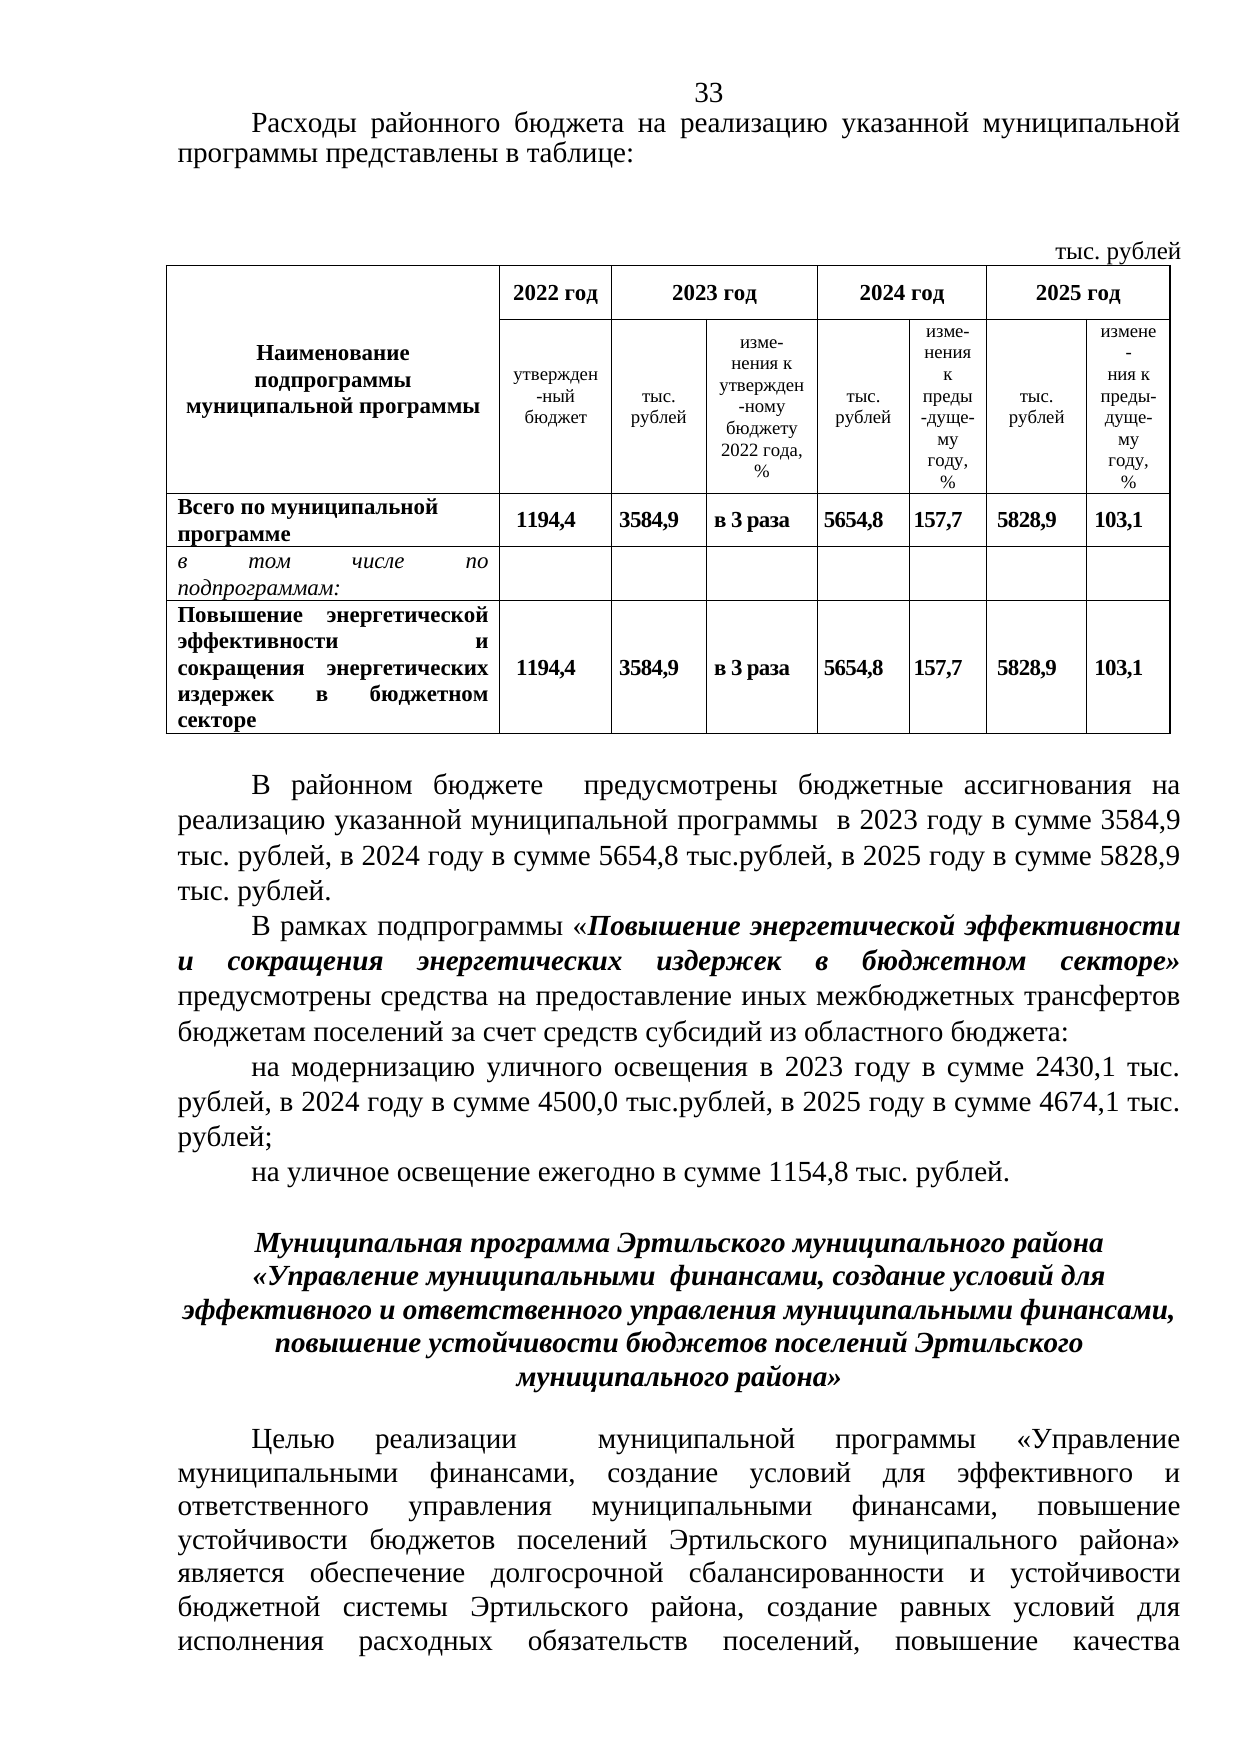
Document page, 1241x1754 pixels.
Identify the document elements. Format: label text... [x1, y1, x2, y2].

table_cell 5654,8 [818, 494, 909, 546]
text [177, 1421, 1181, 1656]
table_cell 1194,4 [500, 494, 611, 546]
table_cell в 3 раза [707, 601, 817, 733]
table_cell [818, 547, 909, 600]
table_cell 5654,8 [818, 601, 909, 733]
text Расходы районного бюджета на реализацию указанной муниципальной программы представлены в таблице: [177, 108, 1181, 169]
table_header 2024 год [818, 266, 986, 319]
table_cell 1194,4 [500, 601, 611, 733]
table_cell 157,7 [910, 601, 986, 733]
table_cell изме- нения к преды-дуще- му году, % [910, 320, 986, 492]
table_cell тыс. рублей [987, 320, 1086, 492]
table_cell тыс. рублей [612, 320, 706, 492]
table_cell [910, 547, 986, 600]
table_cell измене- ния к преды-дуще- му году, % [1087, 320, 1169, 492]
text на модернизацию уличного освещения в 2023 году в сумме 2430,1 тыс. рублей, в 2024 году в сумме 4500,0 тыс.рублей, в 2025 году в сумме 4674,1 тыс. рублей; [177, 1049, 1181, 1153]
table_cell в 3 раза [707, 494, 817, 546]
table_cell Повышение энергетической эффективности и сокращения энергетических издержек в бюджетном секторе [167, 601, 499, 733]
text В районном бюджете предусмотрены бюджетные ассигнования на реализацию указанной муниципальной программы в 2023 году в сумме 3584,9 тыс. рублей, в 2024 году в сумме 5654,8 тыс.рублей, в 2025 году в сумме 5828,9 тыс. рублей. [177, 767, 1181, 906]
table_cell Всего по муниципальной программе [167, 494, 499, 546]
table_cell [1087, 547, 1169, 600]
text тыс. рублей [177, 236, 1181, 265]
table_cell [707, 547, 817, 600]
table_cell 3584,9 [612, 601, 706, 733]
table_cell 157,7 [910, 494, 986, 546]
table_header 2023 год [612, 266, 817, 319]
table_cell в том числе по подпрограммам: [167, 547, 499, 600]
text Муниципальная программа Эртильского муниципального района «Управление муниципальными финансами, создание условий для эффективного и ответственного управления муниципальными финансами, повышение устойчивости бюджетов поселений Эртильского муниципального района» [177, 1225, 1181, 1393]
table_header 2022 год [500, 266, 611, 319]
table_cell 5828,9 [987, 601, 1086, 733]
table_cell 103,1 [1087, 494, 1169, 546]
table_cell утвержден-ный бюджет [500, 320, 611, 492]
table_header 2025 год [987, 266, 1169, 319]
table_cell 5828,9 [987, 494, 1086, 546]
table_cell тыс. рублей [818, 320, 909, 492]
text В рамках подпрограммы «Повышение энергетической эффективности и сокращения энергетических издержек в бюджетном секторе» предусмотрены средства на предоставление иных межбюджетных трансфертов бюджетам поселений за счет средств субсидий из областного бюджета: [177, 908, 1181, 1047]
text на уличное освещение ежегодно в сумме 1154,8 тыс. рублей. [177, 1154, 1181, 1188]
table_cell [612, 547, 706, 600]
table_header Наименование подпрограммы муниципальной программы [167, 266, 499, 492]
table_cell [987, 547, 1086, 600]
table_cell 103,1 [1087, 601, 1169, 733]
table_cell 3584,9 [612, 494, 706, 546]
table_cell [500, 547, 611, 600]
table_cell изме- нения к утвержден-ному бюджету 2022 года, % [707, 320, 817, 492]
